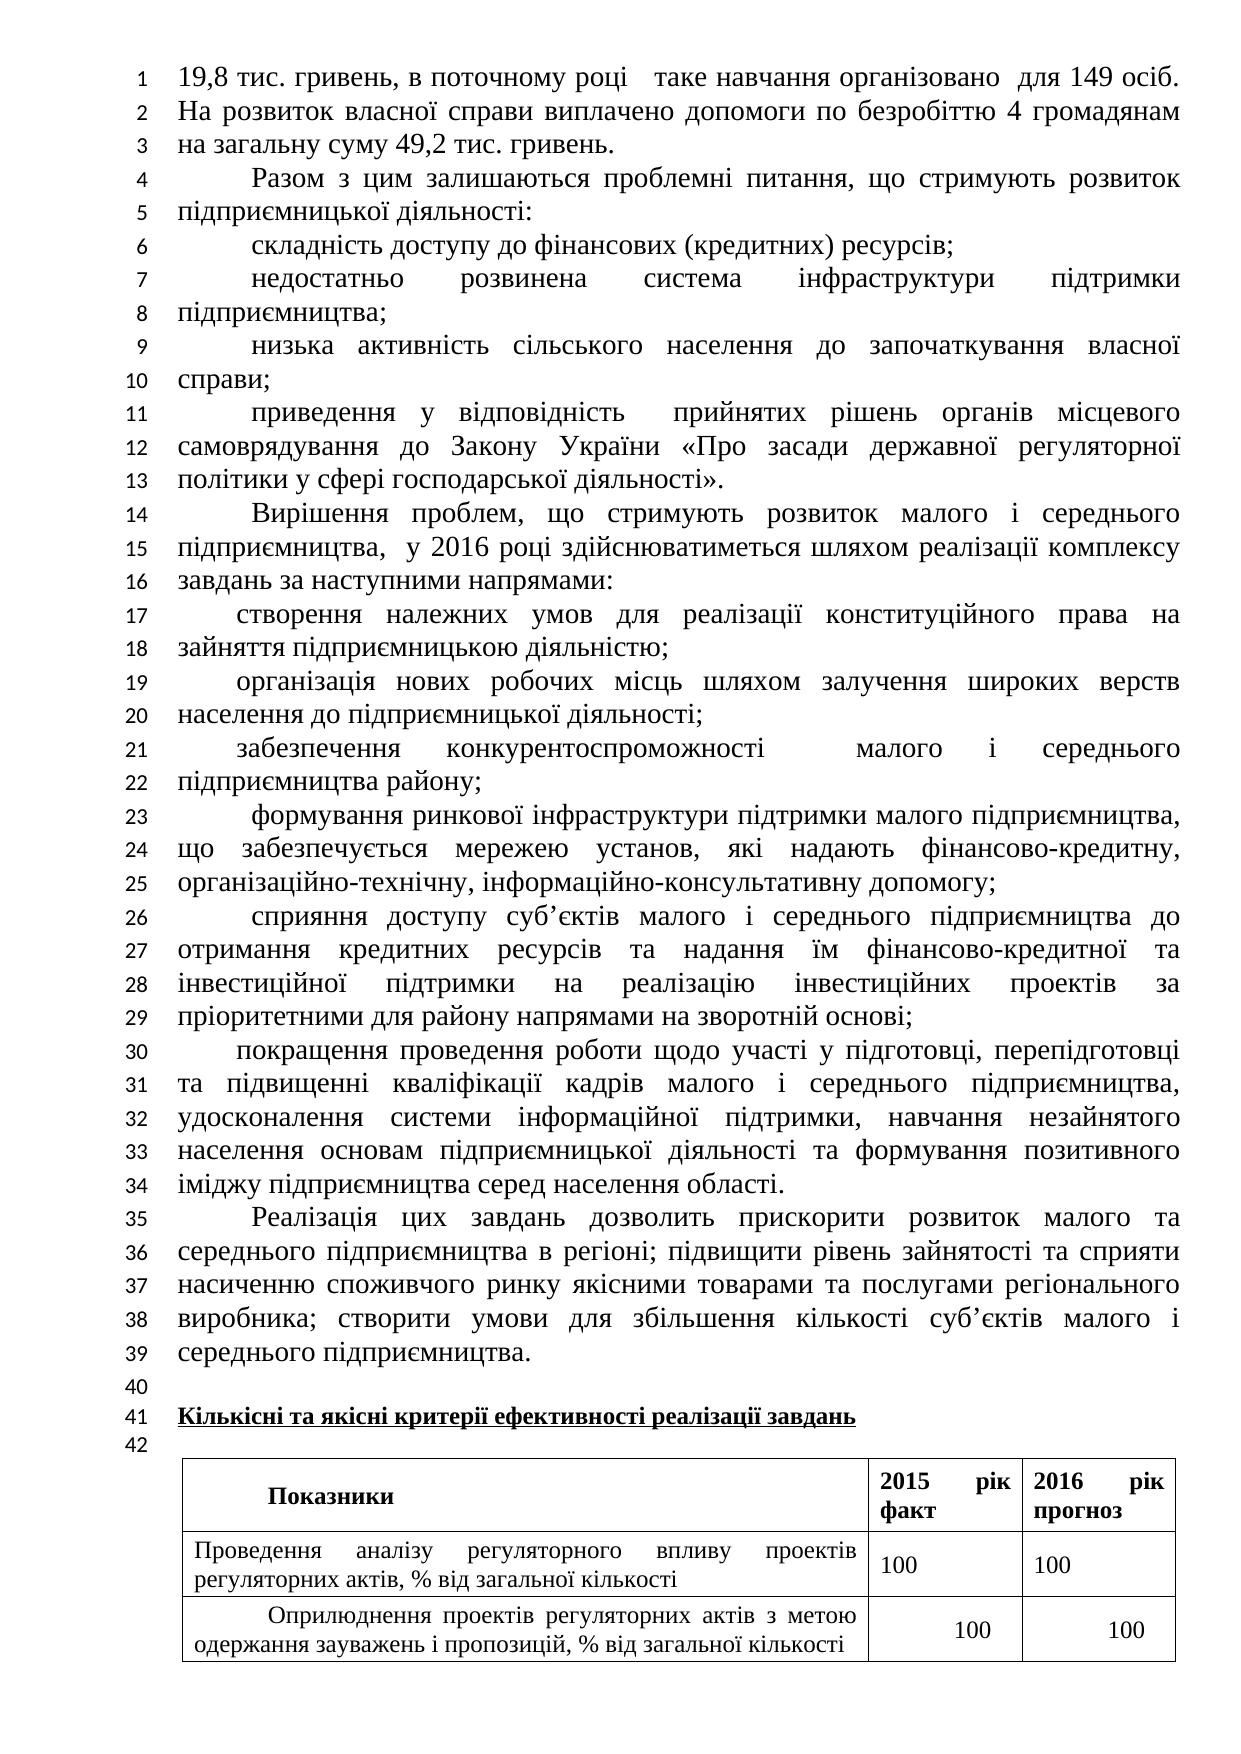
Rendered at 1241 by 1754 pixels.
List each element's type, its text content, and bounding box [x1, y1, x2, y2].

text низька активність сільського населення до започаткування власної справи; [177, 327, 1181, 394]
text формування ринкової інфраструктури підтримки малого підприємництва, що забезпечується мережею установ, які надають фінансово-кредитну, організаційно-технічну, інформаційно-консультативну допомогу; [177, 797, 1181, 898]
table_header Показники [183, 1459, 868, 1531]
text Вирішення проблем, що стримують розвиток малого і середнього підприємництва, у 2016 році здійснюватиметься шляхом реалізації комплексу завдань за наступними напрямами: [177, 495, 1181, 596]
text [177, 59, 1181, 160]
text недостатньо розвинена система інфраструктури підтримки підприємництва; [177, 260, 1181, 327]
text створення належних умов для реалізації конституційного права на зайняття підприємницькою діяльністю; [177, 596, 1181, 663]
table_cell Оприлюднення проектів регуляторних актів з метою одержання зауважень і пропозицій, % від загальної кількості [183, 1597, 868, 1661]
text забезпечення конкурентоспроможності малого і середнього підприємництва району; [177, 730, 1181, 797]
text організація нових робочих місць шляхом залучення широких верств населення до підприємницької діяльності; [177, 663, 1181, 730]
table_cell 100 [1023, 1532, 1175, 1596]
text приведення у відповідність прийнятих рішень органів місцевого самоврядування до Закону України «Про засади державної регуляторної політики у сфері господарської діяльності». [177, 394, 1181, 495]
text Реалізація цих завдань дозволить прискорити розвиток малого та середнього підприємництва в регіоні; підвищити рівень зайнятості та сприяти насиченню споживчого ринку якісними товарами та послугами регіонального виробника; створити умови для збільшення кількості суб’єктів малого і середнього підприємництва. [177, 1199, 1181, 1367]
text складність доступу до фінансових (кредитних) ресурсів; [177, 227, 1181, 260]
table_cell 100 [869, 1532, 1022, 1596]
table_header 2016 рік прогноз [1023, 1459, 1175, 1531]
text сприяння доступу суб’єктів малого і середнього підприємництва до отримання кредитних ресурсів та надання їм фінансово-кредитної та інвестиційної підтримки на реалізацію інвестиційних проектів за пріоритетними для району напрямами на зворотній основі; [177, 898, 1181, 1032]
table_cell Проведення аналізу регуляторного впливу проектів регуляторних актів, % від загальної кількості [183, 1532, 868, 1596]
text покращення проведення роботи щодо участі у підготовці, перепідготовці та підвищенні кваліфікації кадрів малого і середнього підприємництва, удосконалення системи інформаційної підтримки, навчання незайнятого населення основам підприємницької діяльності та формування позитивного іміджу підприємництва серед населення області. [177, 1032, 1181, 1199]
table_header 2015 рік факт [869, 1459, 1022, 1531]
text Кількісні та якісні критерії ефективності реалізації завдань [177, 1401, 1181, 1429]
table_cell 100 [869, 1597, 1022, 1661]
table_cell 100 [1023, 1597, 1175, 1661]
text Разом з цим залишаються проблемні питання, що стримують розвиток підприємницької діяльності: [177, 160, 1181, 227]
